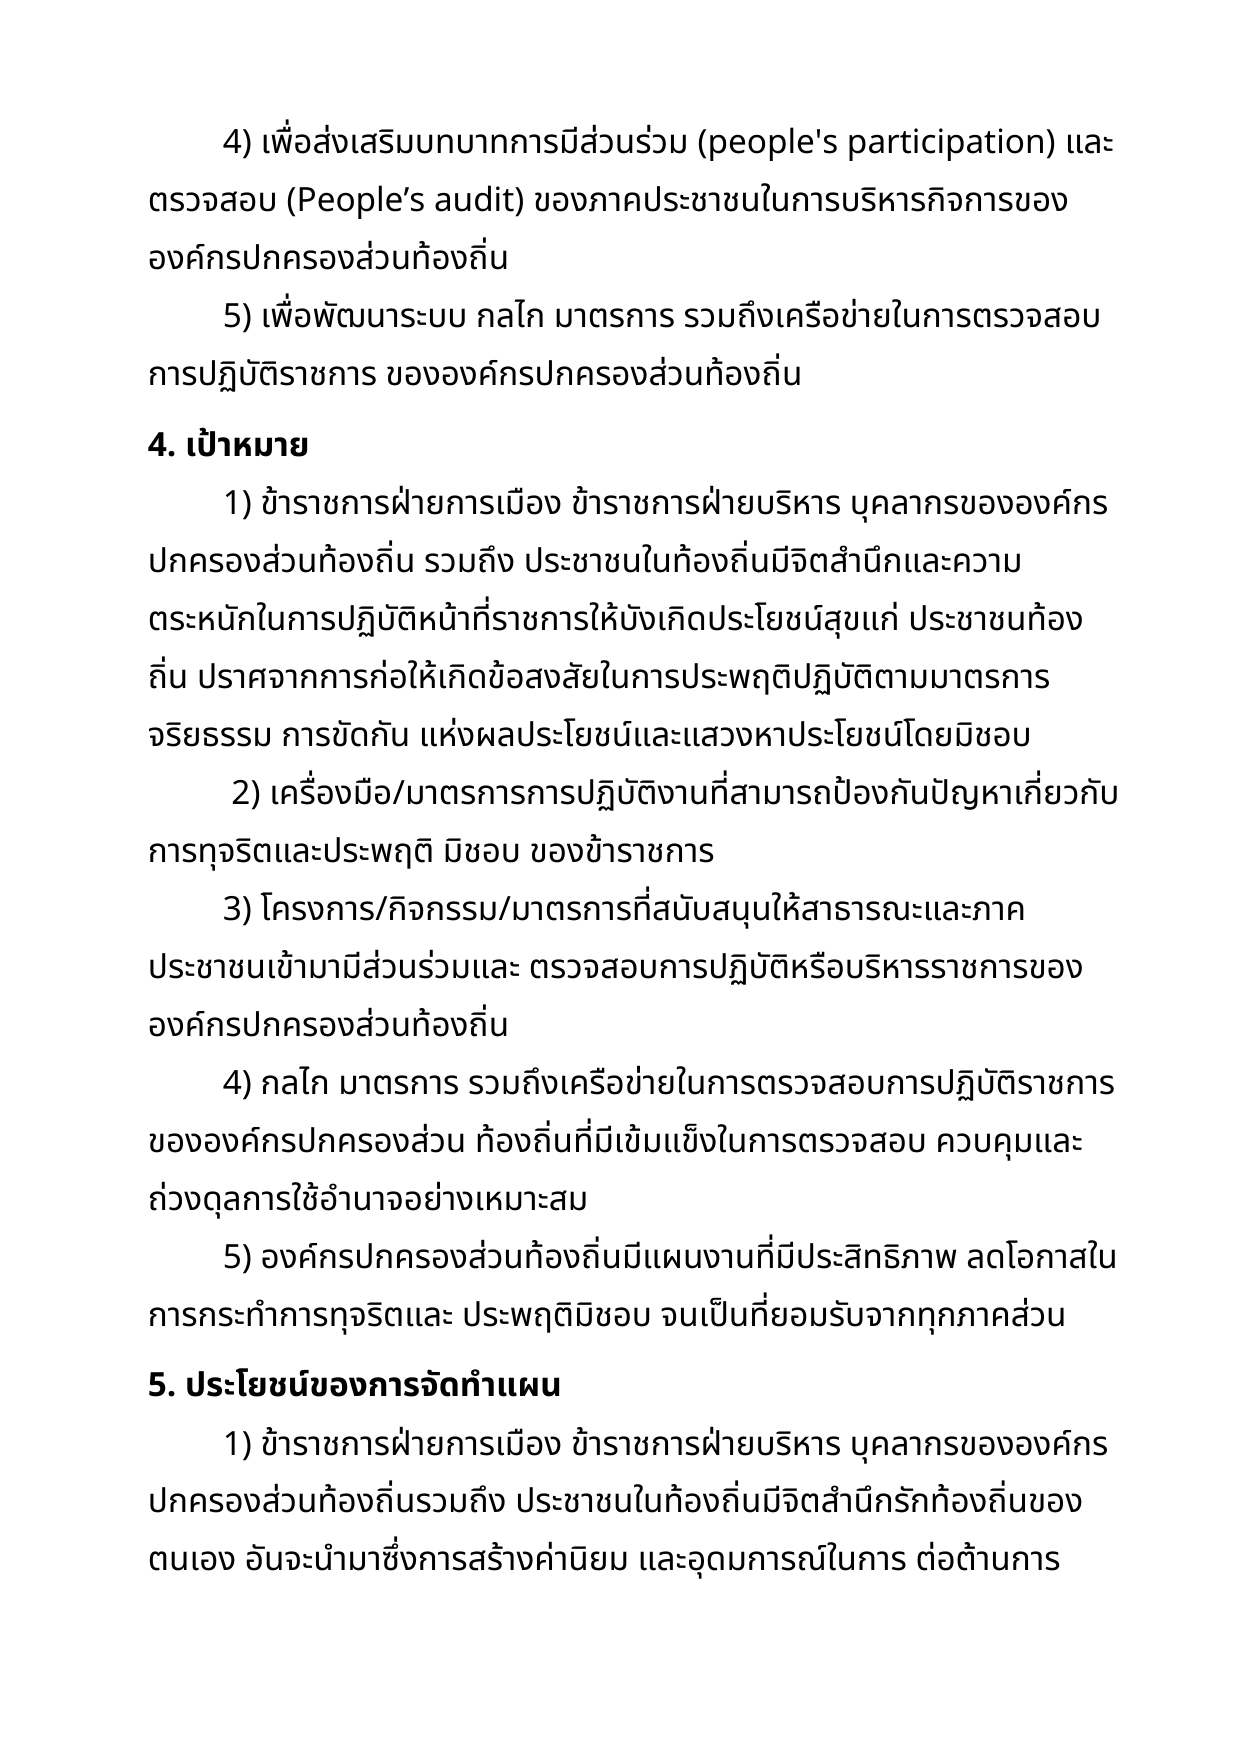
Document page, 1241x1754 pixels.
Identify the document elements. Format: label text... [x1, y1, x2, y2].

text 4) กลไก มาตรการ รวมถึงเครือข่ายในการตรวจสอบการปฏิบัติราชการขององค์กรปกครองส่วน ท้องถิ่นที่มีเข้มแข็งในการตรวจสอบ ควบคุมและถ่วงดุลการใช้อํานาจอย่างเหมาะสม [148, 1059, 1122, 1225]
text 4. เป้าหมาย [148, 421, 1122, 471]
text 5) องค์กรปกครองส่วนท้องถิ่นมีแผนงานที่มีประสิทธิภาพ ลดโอกาสในการกระทําการทุจริตและ ประพฤติมิชอบ จนเป็นที่ยอมรับจากทุกภาคส่วน [148, 1233, 1122, 1341]
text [148, 1419, 1122, 1586]
text 1) ข้าราชการฝ่ายการเมือง ข้าราชการฝ่ายบริหาร บุคลากรขององค์กรปกครองส่วนท้องถิ่น รวมถึง ประชาชนในท้องถิ่นมีจิตสํานึกและความตระหนักในการปฏิบัติหน้าที่ราชการให้บังเกิดประโยชน์สุขแก่ ประชาชนท้องถิ่น ปราศจากการก่อให้เกิดข้อสงสัยในการประพฤติปฏิบัติตามมาตรการจริยธรรม การขัดกัน แห่งผลประโยชน์และแสวงหาประโยชน์โดยมิชอบ [148, 479, 1122, 761]
text 3) โครงการ/กิจกรรม/มาตรการที่สนับสนุนให้สาธารณะและภาคประชาชนเข้ามามีส่วนร่วมและ ตรวจสอบการปฏิบัติหรือบริหารราชการขององค์กรปกครองส่วนท้องถิ่น [148, 885, 1122, 1051]
text 4) เพื่อส่งเสริมบทบาทการมีส่วนร่วม (people's participation) และตรวจสอบ (People’s audit) ของภาคประชาชนในการบริหารกิจการขององค์กรปกครองส่วนท้องถิ่น [148, 118, 1122, 285]
text 5. ประโยชน์ของการจัดทําแผน [148, 1361, 1122, 1412]
text 5) เพื่อพัฒนาระบบ กลไก มาตรการ รวมถึงเครือข่ายในการตรวจสอบการปฏิบัติราชการ ขององค์กรปกครองส่วนท้องถิ่น [148, 292, 1122, 401]
text 2) เครื่องมือ/มาตรการการปฏิบัติงานที่สามารถป้องกันปัญหาเกี่ยวกับการทุจริตและประพฤติ มิชอบ ของข้าราชการ [148, 769, 1122, 877]
